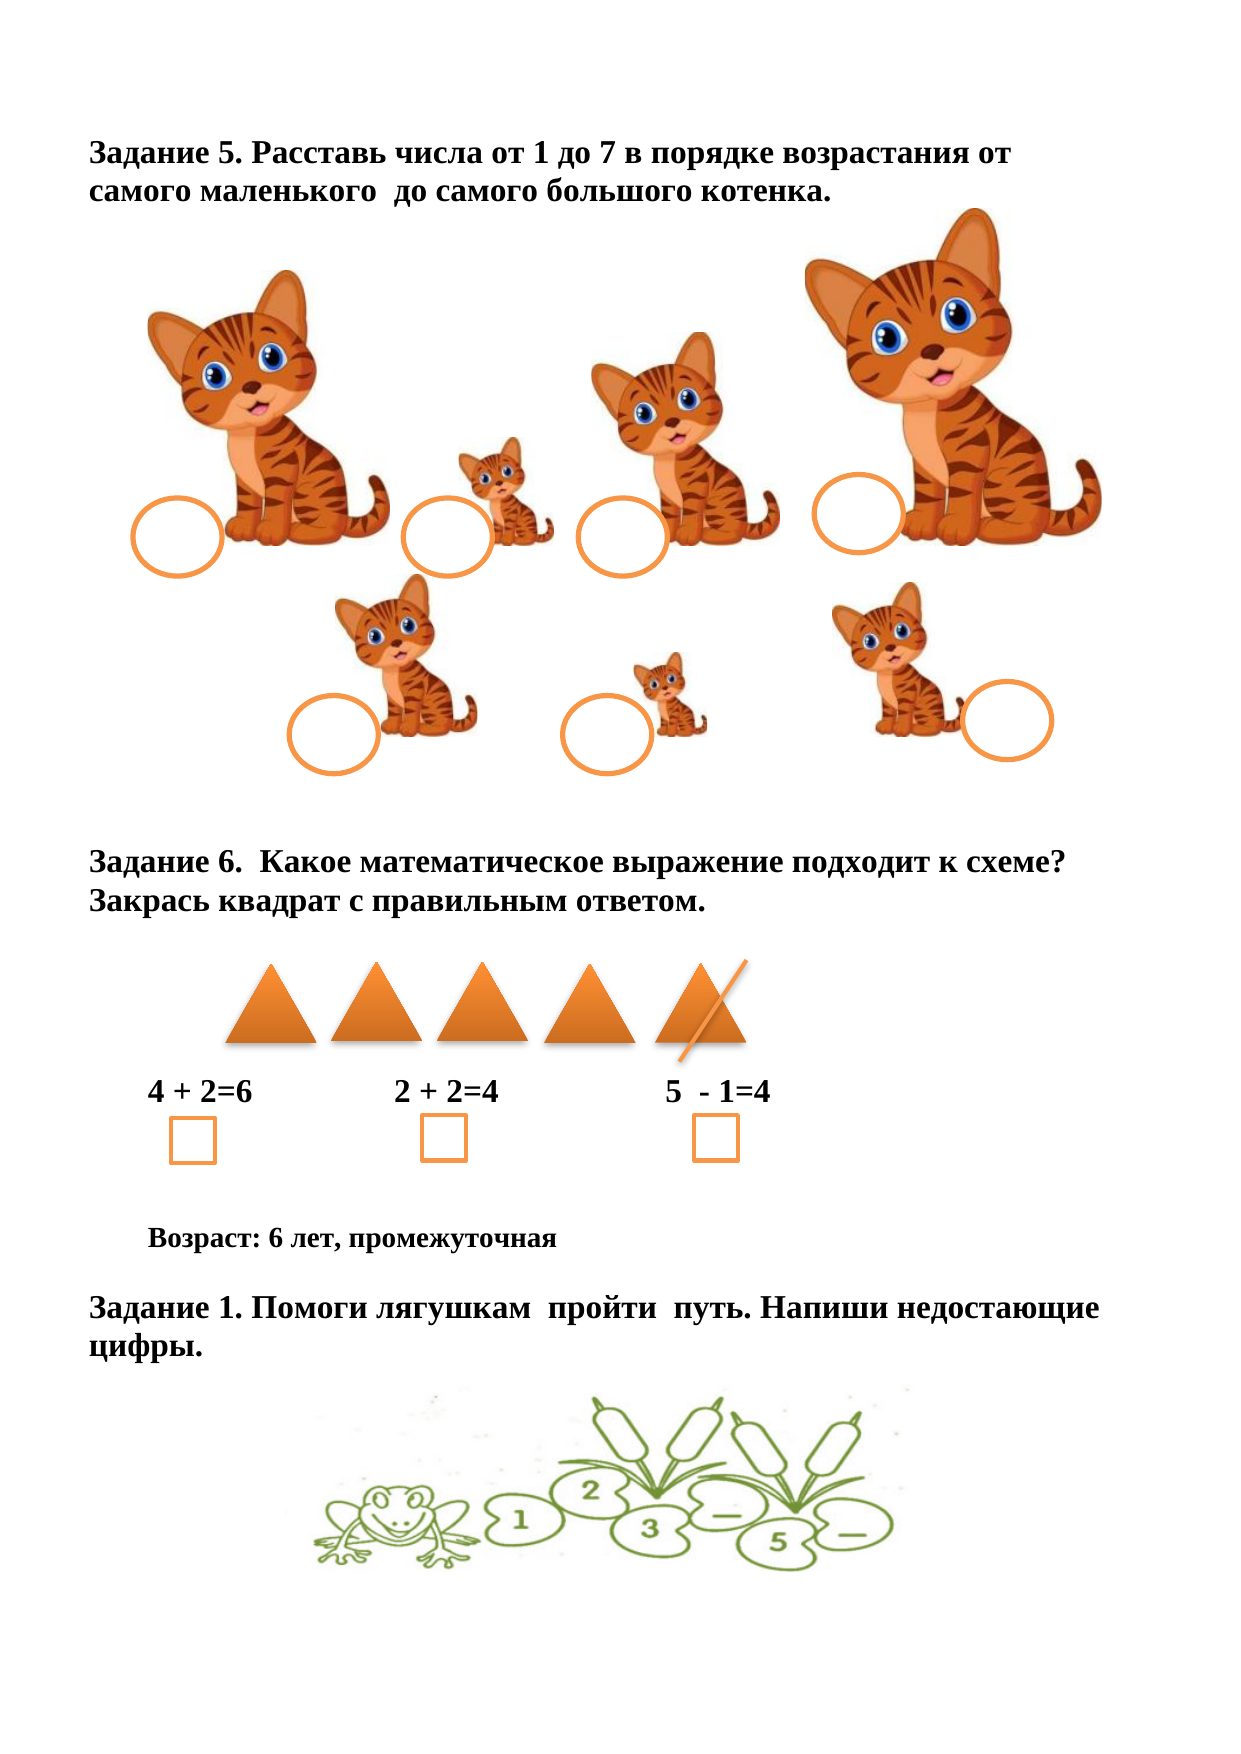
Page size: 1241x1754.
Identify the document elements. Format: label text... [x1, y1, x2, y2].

picture [832, 582, 968, 737]
picture [591, 332, 780, 546]
picture [335, 574, 478, 737]
picture [147, 270, 390, 546]
text Задание 5. Расставь числа от 1 до 7 в порядке возрастания от самого маленького до самого большого котенка. [89, 132, 1119, 209]
text Задание 1. Помоги лягушкам пройти путь. Напиши недостающие цифры. [89, 1287, 1119, 1364]
picture [633, 652, 708, 737]
text Задание 6. Какое математическое выражение подходит к схеме? Закрась квадрат с правильным ответом. [89, 842, 1119, 918]
picture [804, 208, 1102, 546]
text 4 + 2=6 2 + 2=4 5 - 1=4 [148, 1072, 1119, 1110]
picture [458, 437, 554, 546]
text Возраст: 6 лет, промежуточная [148, 1220, 1119, 1254]
